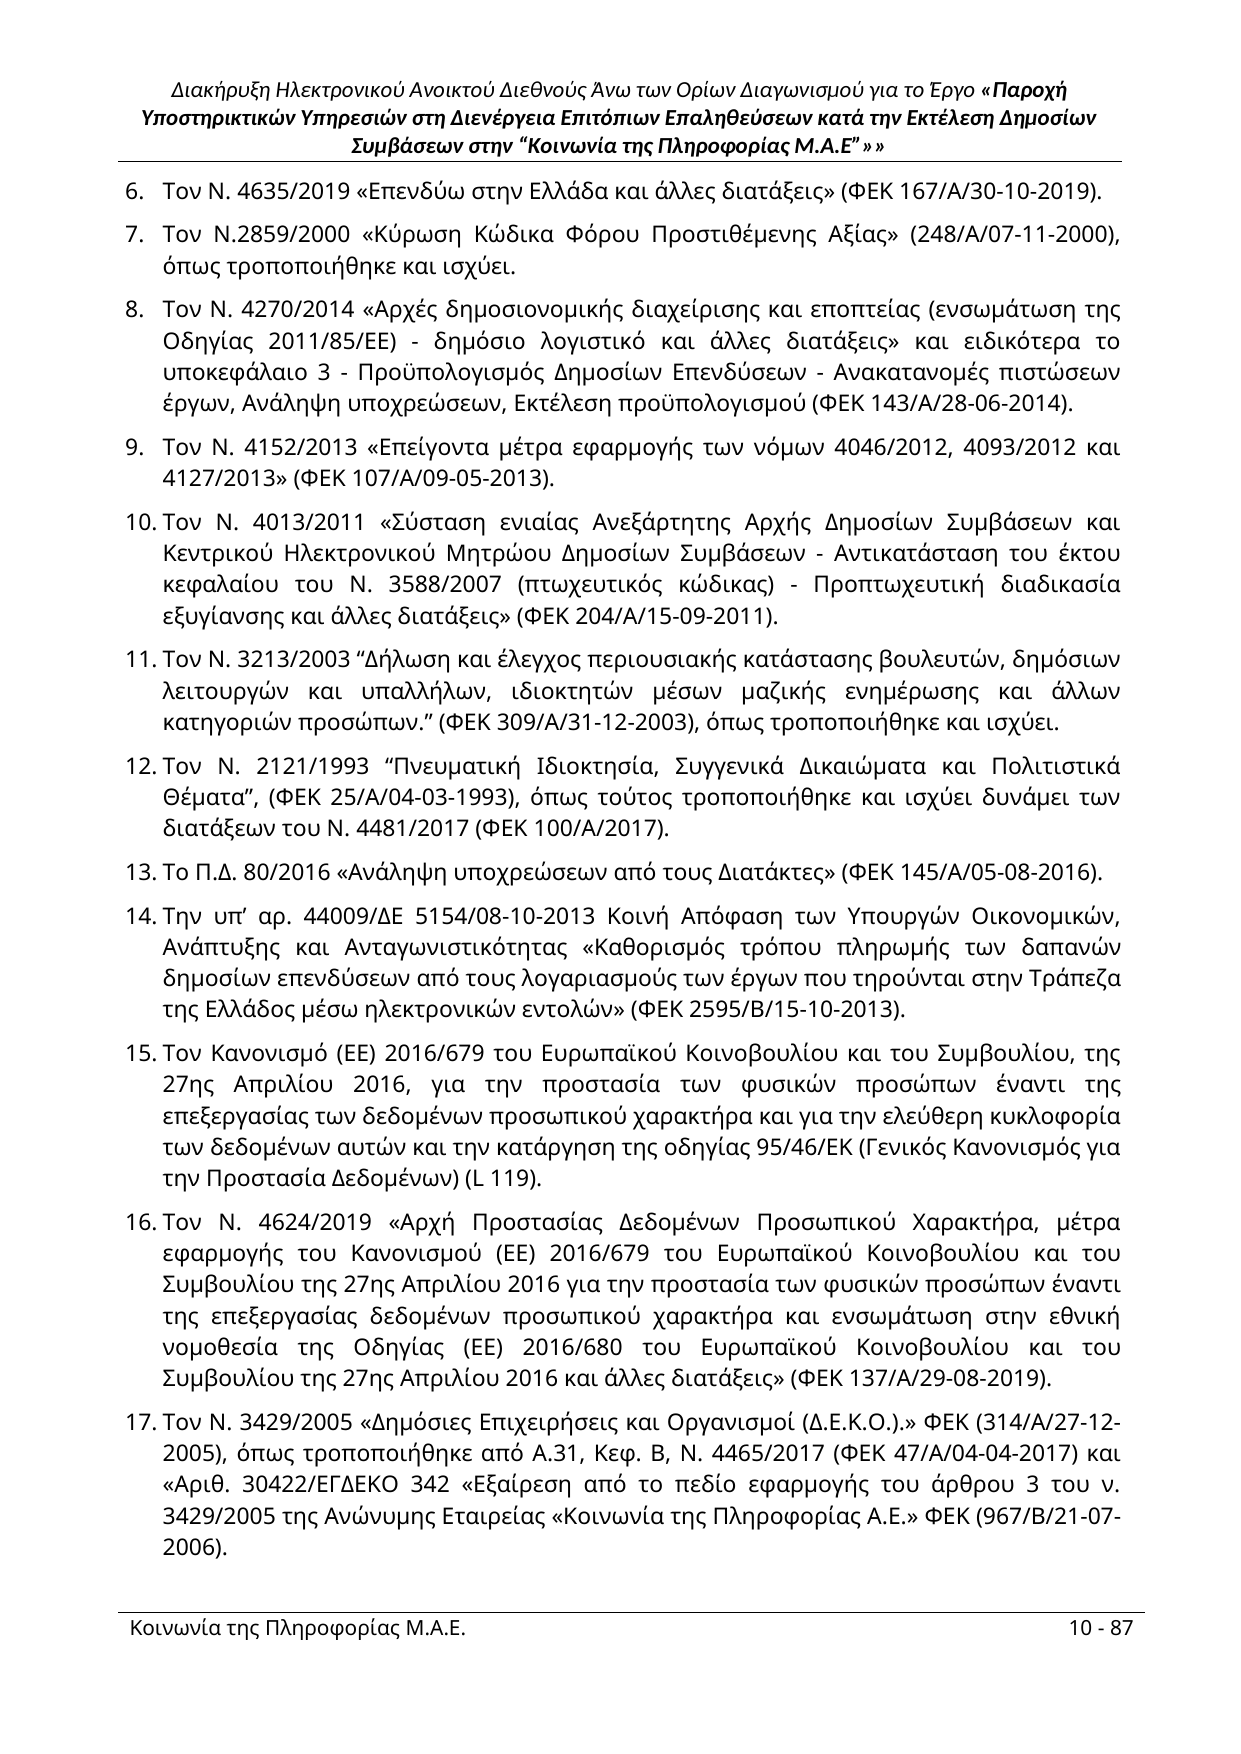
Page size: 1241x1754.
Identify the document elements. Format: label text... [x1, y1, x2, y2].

list Την υπ’ αρ. 44009/ΔΕ 5154/08-10-2013 Κοινή Απόφαση των Υπουργών Οικονομικών, Ανάπτυξης και Ανταγωνιστικότητας «Καθορισμός τρόπου πληρωμής των δαπανών δημοσίων επενδύσεων από τους λογαριασμούς των έργων που τηρούνται στην Τράπεζα της Ελλάδος μέσω ηλεκτρονικών εντολών» (ΦΕΚ 2595/Β/15-10-2013). [125, 900, 1122, 1025]
list Τον Ν. 2121/1993 “Πνευματική Ιδιοκτησία, Συγγενικά Δικαιώματα και Πολιτιστικά Θέματα”, (ΦΕΚ 25/Α/04-03-1993), όπως τούτος τροποποιήθηκε και ισχύει δυνάμει των διατάξεων του Ν. 4481/2017 (ΦΕΚ 100/Α/2017). [125, 750, 1122, 843]
list Το Π.Δ. 80/2016 «Ανάληψη υποχρεώσεων από τους Διατάκτες» (ΦΕΚ 145/Α/05-08-2016). [125, 856, 1122, 887]
list Τον Ν. 4152/2013 «Επείγοντα μέτρα εφαρμογής των νόμων 4046/2012, 4093/2012 και 4127/2013» (ΦΕΚ 107/Α/09-05-2013). [125, 431, 1122, 493]
list Τον Ν. 4635/2019 «Επενδύω στην Ελλάδα και άλλες διατάξεις» (ΦΕΚ 167/Α/30-10-2019). [125, 175, 1122, 206]
list Τον Ν. 4270/2014 «Αρχές δημοσιονομικής διαχείρισης και εποπτείας (ενσωμάτωση της Οδηγίας 2011/85/ΕΕ) - δημόσιο λογιστικό και άλλες διατάξεις» και ειδικότερα το υποκεφάλαιο 3 - Προϋπολογισμός Δημοσίων Επενδύσεων - Ανακατανομές πιστώσεων έργων, Ανάληψη υποχρεώσεων, Εκτέλεση προϋπολογισμού (ΦΕΚ 143/Α/28-06-2014). [125, 293, 1122, 418]
list Τον Ν.2859/2000 «Κύρωση Κώδικα Φόρου Προστιθέμενης Αξίας» (248/Α/07-11-2000), όπως τροποποιήθηκε και ισχύει. [125, 218, 1122, 281]
list Τον Κανονισμό (ΕΕ) 2016/679 του Ευρωπαϊκού Κοινοβουλίου και του Συμβουλίου, της 27ης Απριλίου 2016, για την προστασία των φυσικών προσώπων έναντι της επεξεργασίας των δεδομένων προσωπικού χαρακτήρα και για την ελεύθερη κυκλοφορία των δεδομένων αυτών και την κατάργηση της οδηγίας 95/46/ΕΚ (Γενικός Κανονισμός για την Προστασία Δεδομένων) (L 119). [125, 1037, 1122, 1193]
list Τον Ν. 4624/2019 «Αρχή Προστασίας Δεδομένων Προσωπικού Χαρακτήρα, μέτρα εφαρμογής του Κανονισμού (ΕΕ) 2016/679 του Ευρωπαϊκού Κοινοβουλίου και του Συμβουλίου της 27ης Απριλίου 2016 για την προστασία των φυσικών προσώπων έναντι της επεξεργασίας δεδομένων προσωπικού χαρακτήρα και ενσωμάτωση στην εθνική νομοθεσία της Οδηγίας (ΕΕ) 2016/680 του Ευρωπαϊκού Κοινοβουλίου και του Συμβουλίου της 27ης Απριλίου 2016 και άλλες διατάξεις» (ΦΕΚ 137/Α/29-08-2019). [125, 1206, 1122, 1393]
list Τον N. 3429/2005 «Δημόσιες Επιχειρήσεις και Οργανισμοί (Δ.Ε.Κ.Ο.).» ΦΕΚ (314/Α/27-12-2005), όπως τροποποιήθηκε από Α.31, Κεφ. Β, Ν. 4465/2017 (ΦΕΚ 47/Α/04-04-2017) και «Αριθ. 30422/ΕΓΔΕΚΟ 342 «Εξαίρεση από το πεδίο εφαρμογής του άρθρου 3 του ν. 3429/2005 της Ανώνυμης Εταιρείας «Κοινωνία της Πληροφορίας Α.Ε.» ΦΕΚ (967/Β/21-07-2006). [125, 1406, 1122, 1562]
list Τον N. 3213/2003 “Δήλωση και έλεγχος περιουσιακής κατάστασης βουλευτών, δημόσιων λειτουργών και υπαλλήλων, ιδιοκτητών μέσων μαζικής ενημέρωσης και άλλων κατηγοριών προσώπων.” (ΦΕΚ 309/A/31-12-2003), όπως τροποποιήθηκε και ισχύει. [125, 643, 1122, 737]
list Τον Ν. 4013/2011 «Σύσταση ενιαίας Ανεξάρτητης Αρχής Δημοσίων Συμβάσεων και Κεντρικού Ηλεκτρονικού Μητρώου Δημοσίων Συμβάσεων - Αντικατάσταση του έκτου κεφαλαίου του Ν. 3588/2007 (πτωχευτικός κώδικας) - Προπτωχευτική διαδικασία εξυγίανσης και άλλες διατάξεις» (ΦΕΚ 204/Α/15-09-2011). [125, 506, 1122, 631]
